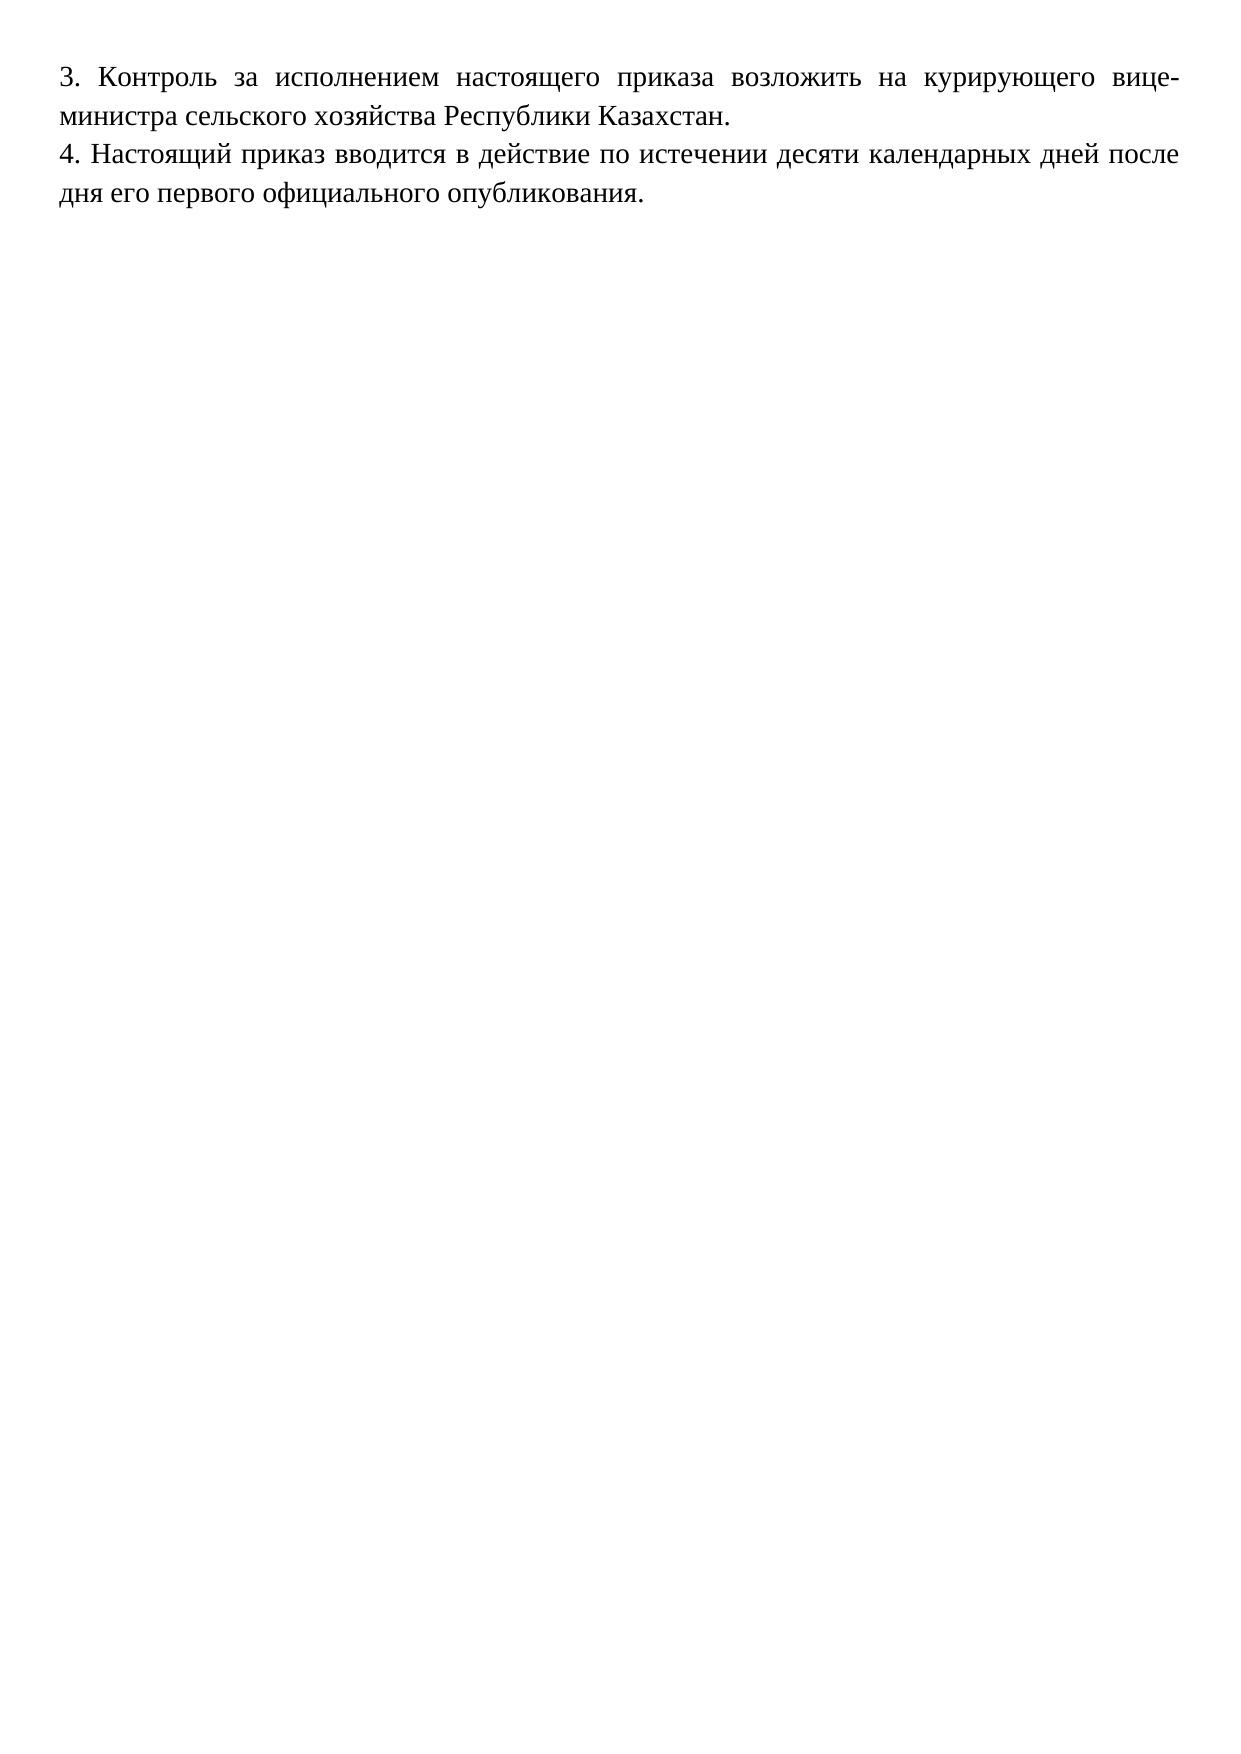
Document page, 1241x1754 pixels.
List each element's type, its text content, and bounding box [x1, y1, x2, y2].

text 3. Контроль за исполнением настоящего приказа возложить на курирующего вице-министра сельского хозяйства Республики Казахстан. [59, 59, 1181, 131]
text 4. Настоящий приказ вводится в действие по истечении десяти календарных дней после дня его первого официального опубликования. [59, 136, 1181, 208]
